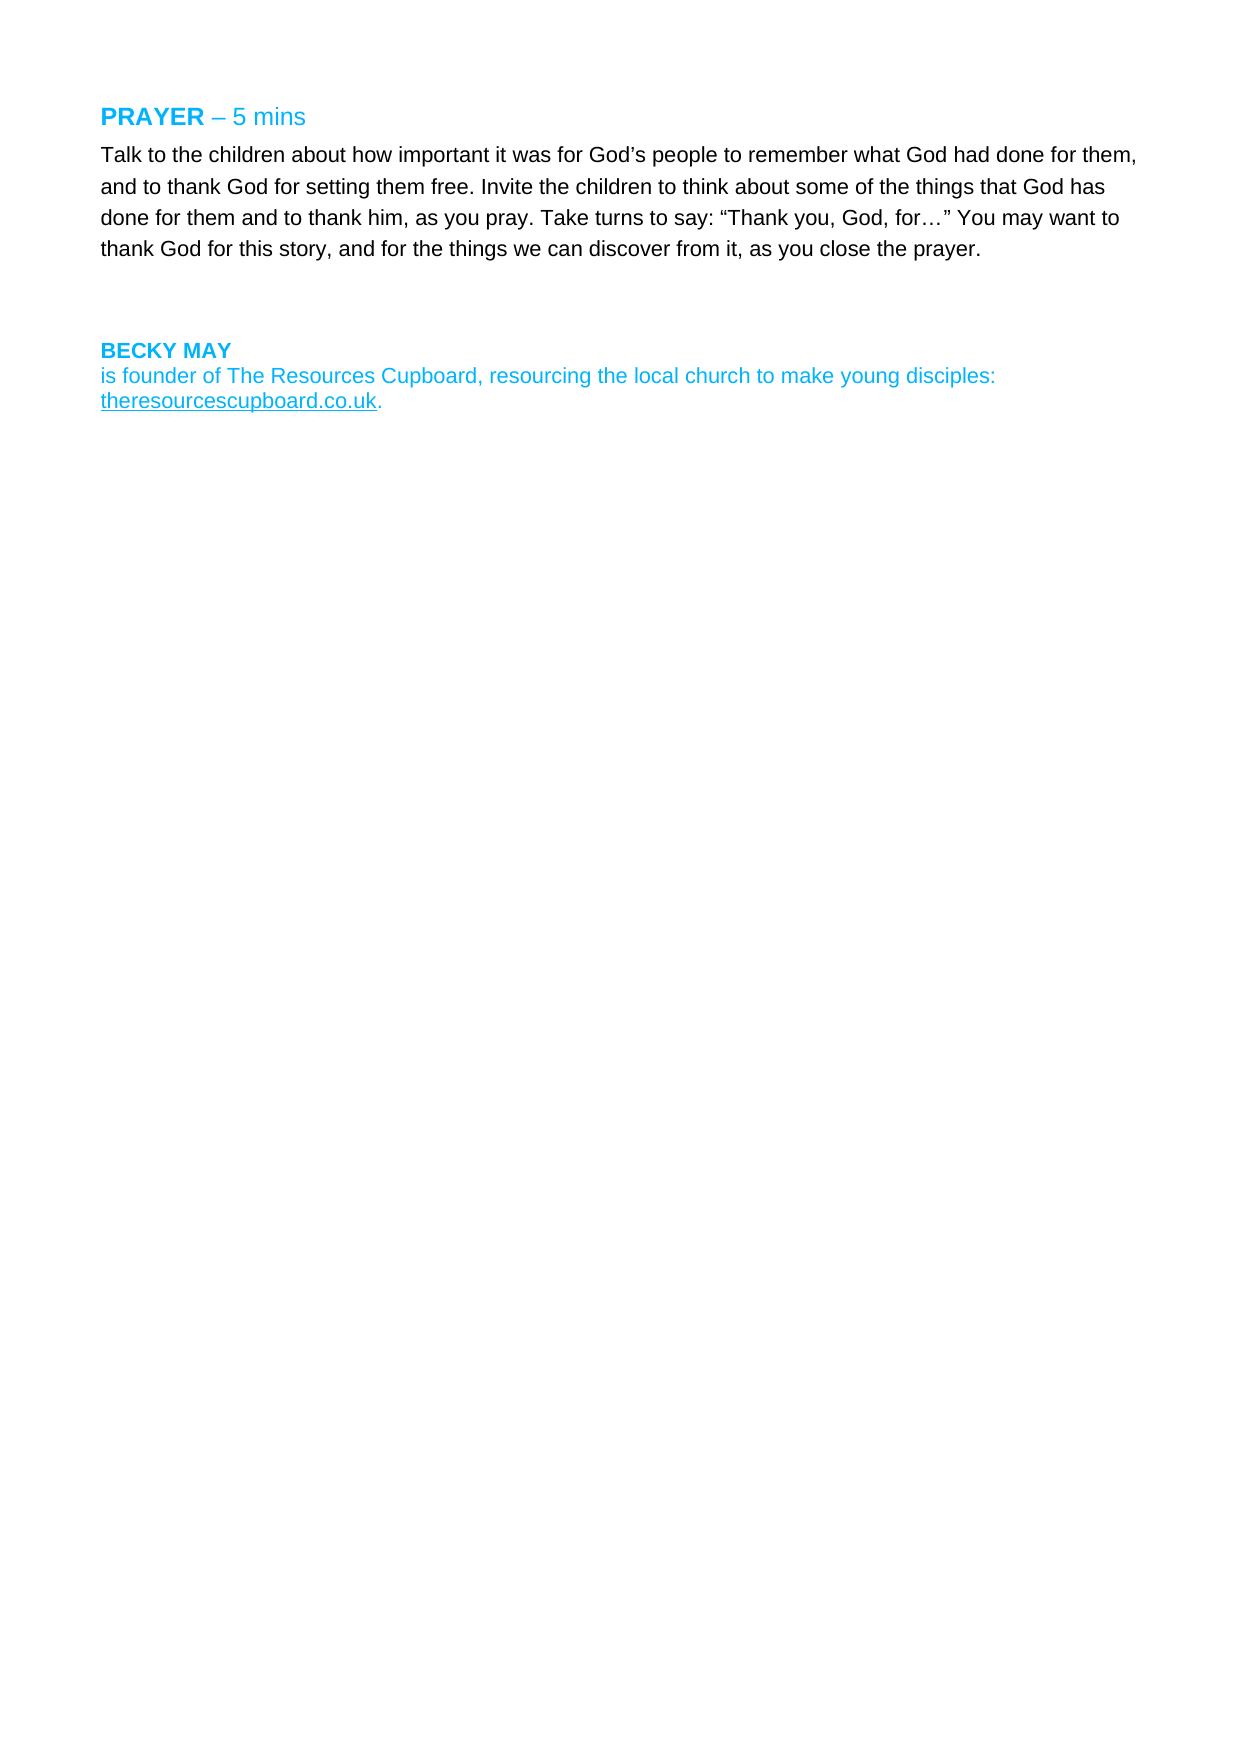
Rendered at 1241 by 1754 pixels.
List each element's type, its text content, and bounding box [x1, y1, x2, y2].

text BECKY MAY [100, 338, 1140, 363]
subtitle PRAYER – 5 mins [100, 100, 1140, 132]
text is founder of The Resources Cupboard, resourcing the local church to make young disciples: theresourcescupboard.co.uk. [100, 363, 1140, 413]
text Talk to the children about how important it was for God’s people to remember what God had done for them, and to thank God for setting them free. Invite the children to think about some of the things that God has done for them and to thank him, as you pray. Take turns to say: “Thank you, God, for…” You may want to thank God for this story, and for the things we can discover from it, as you close the prayer. [100, 138, 1140, 263]
